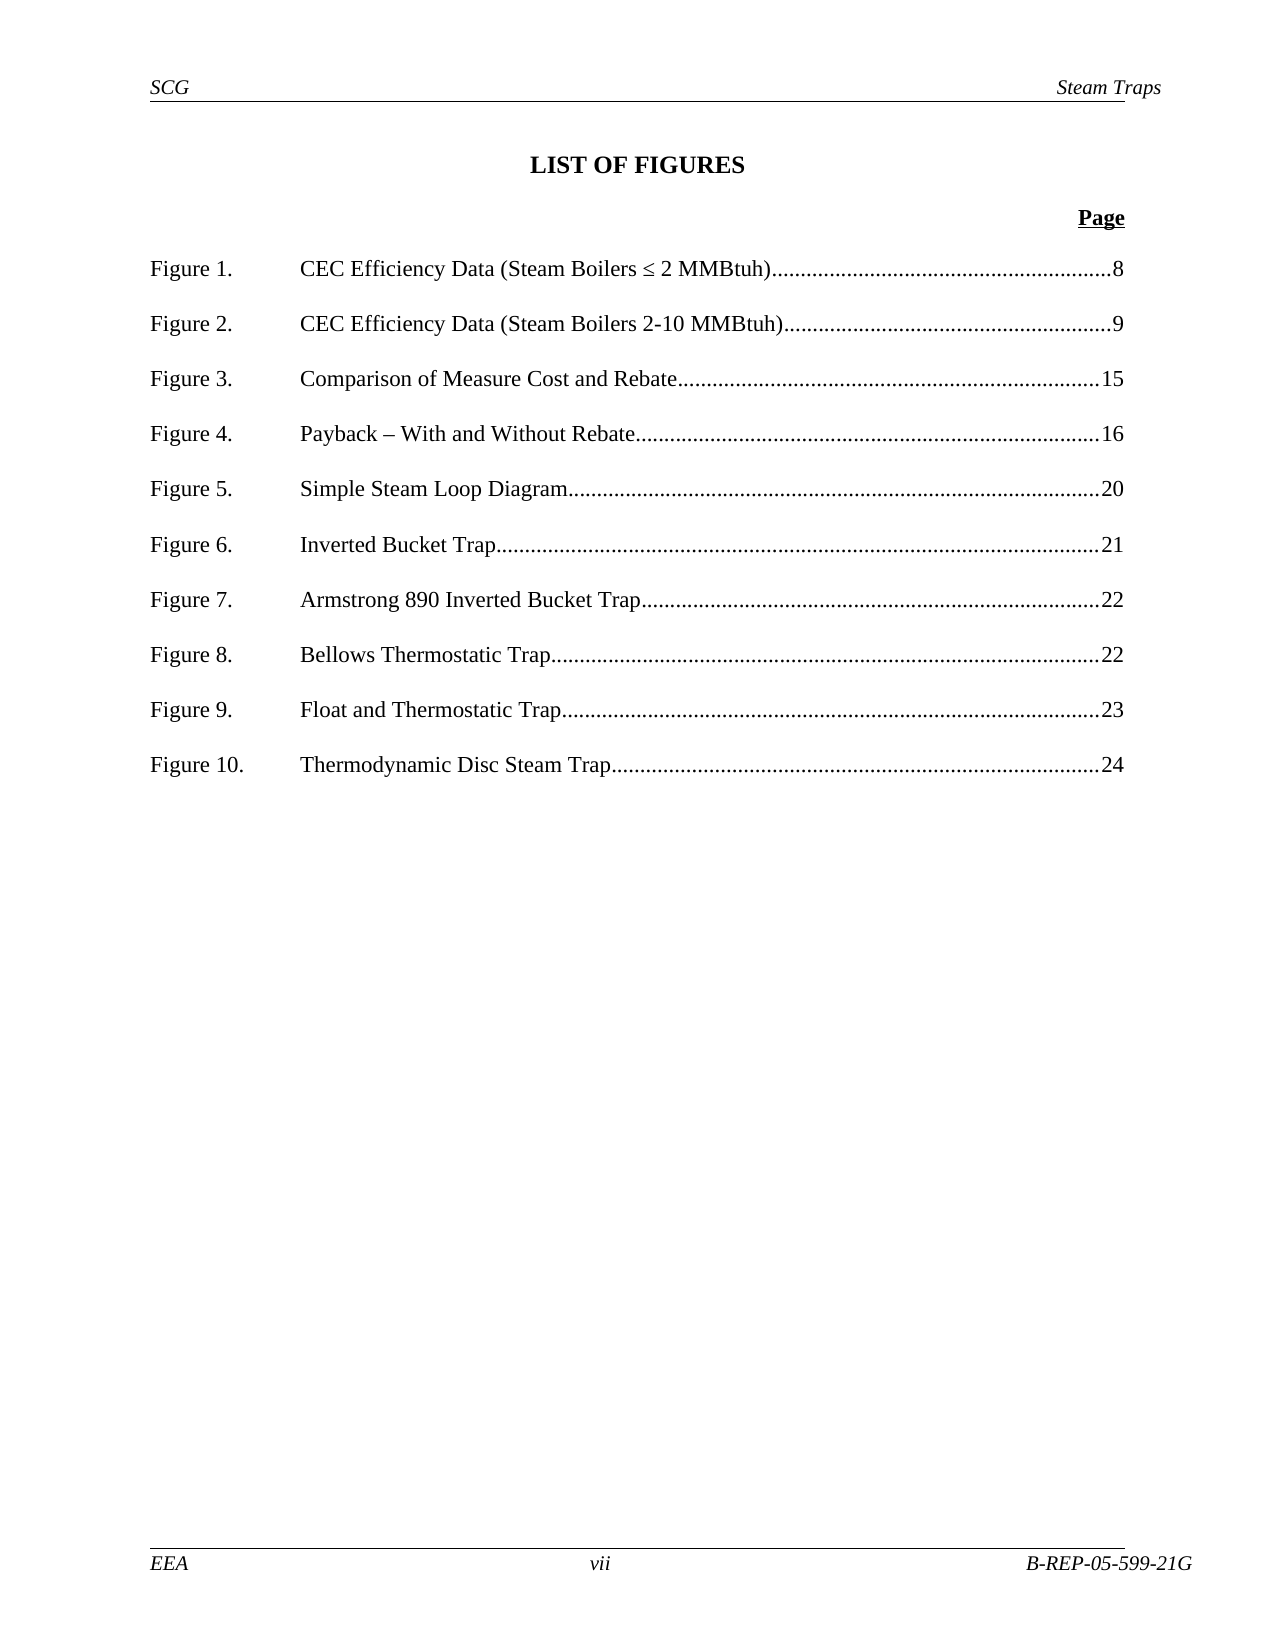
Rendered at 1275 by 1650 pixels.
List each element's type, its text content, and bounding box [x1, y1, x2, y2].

text Figure 7. Armstrong 890 Inverted Bucket Trap 22 [150, 586, 1125, 612]
text Figure 5. Simple Steam Loop Diagram 20 [150, 476, 1125, 502]
text Figure 10. Thermodynamic Disc Steam Trap 24 [150, 751, 1125, 777]
text Figure 2. CEC Efficiency Data (Steam Boilers 2-10 MMBtuh) 9 [150, 310, 1125, 337]
text Figure 1. CEC Efficiency Data (Steam Boilers ≤ 2 MMBtuh) 8 [150, 255, 1125, 281]
text Figure 8. Bellows Thermostatic Trap 22 [150, 641, 1125, 667]
text Figure 9. Float and Thermostatic Trap 23 [150, 696, 1125, 722]
text Figure 3. Comparison of Measure Cost and Rebate 15 [150, 365, 1125, 392]
text LIST OF FIGURES [150, 150, 1125, 179]
text Figure 6. Inverted Bucket Trap 21 [150, 531, 1125, 557]
text Page [150, 204, 1125, 230]
text Figure 4. Payback – With and Without Rebate 16 [150, 420, 1125, 447]
